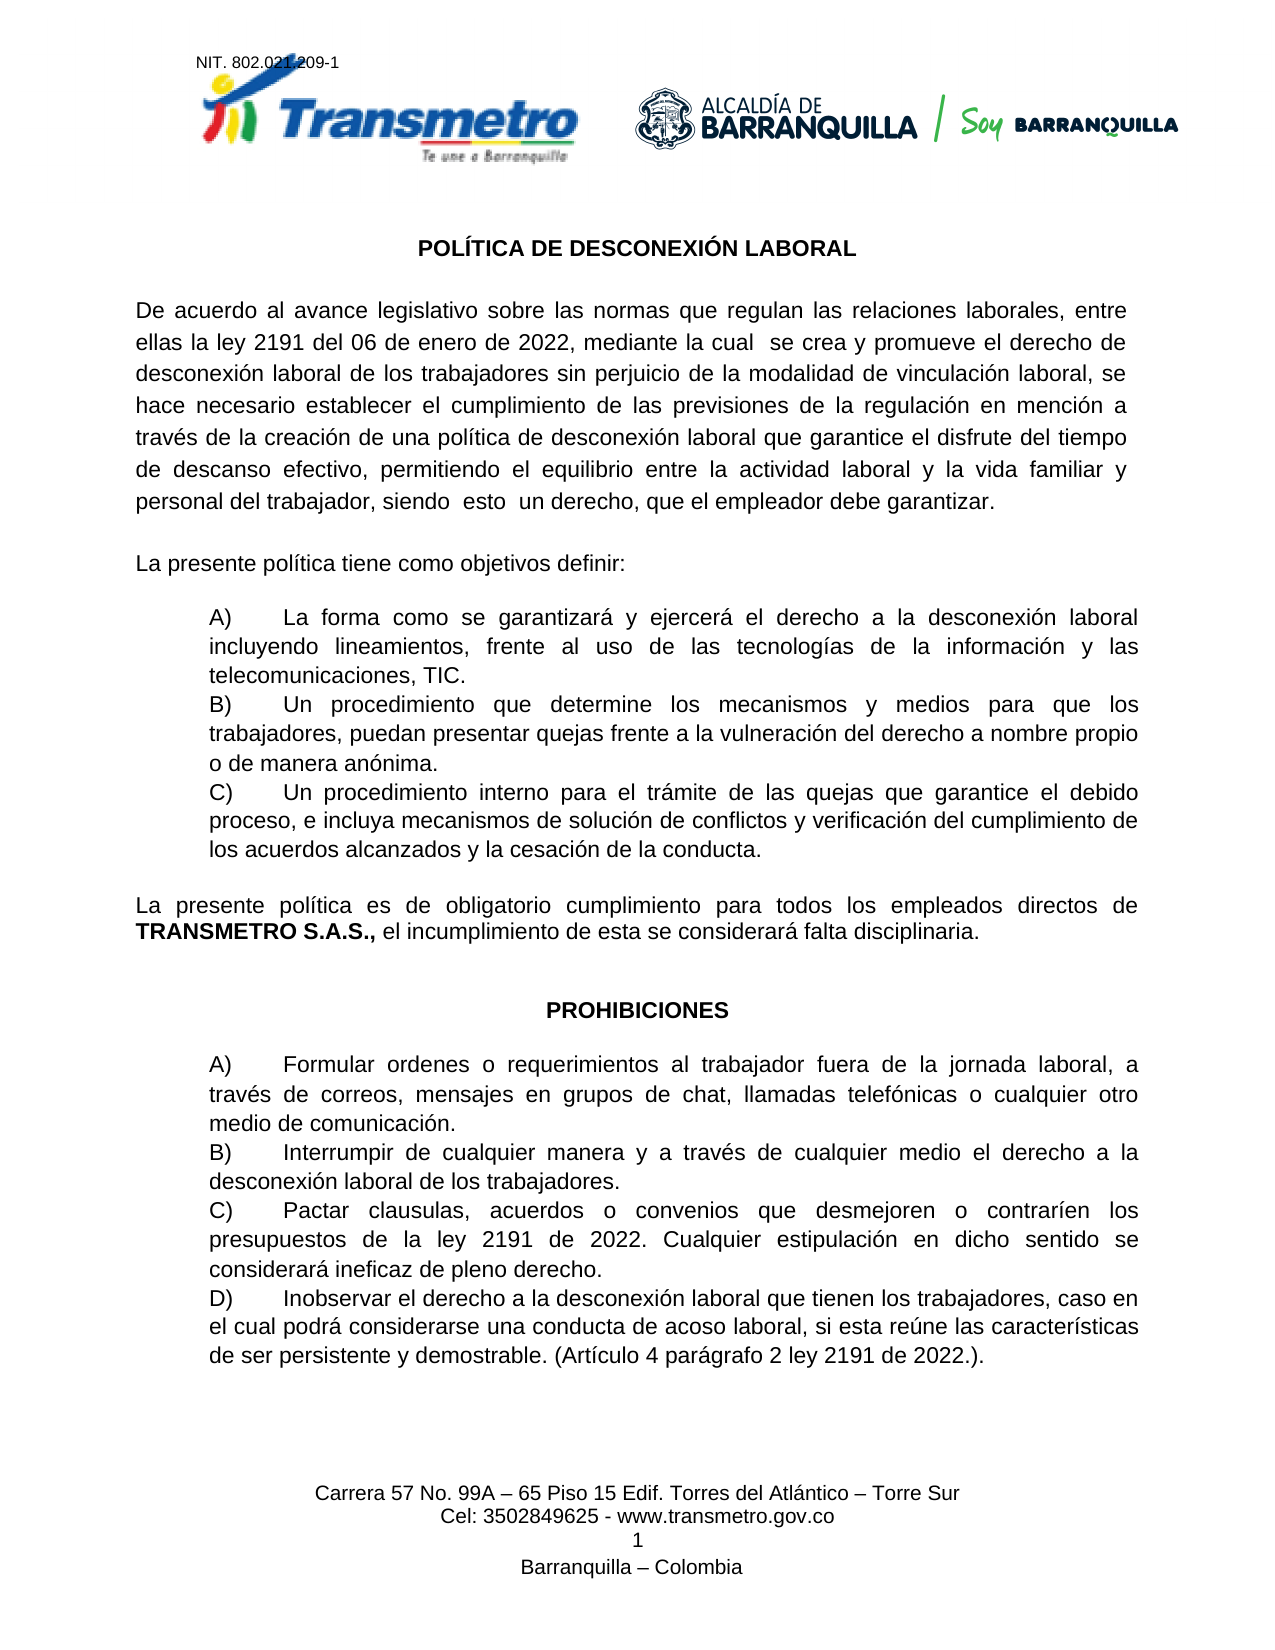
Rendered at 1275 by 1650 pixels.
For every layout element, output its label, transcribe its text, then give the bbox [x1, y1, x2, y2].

picture [19, 18, 1272, 203]
text De acuerdo al avance legislativo sobre las normas que regulan las relaciones laborales, entre ellas la ley 2191 del 06 de enero de 2022, mediante la cual se crea y promueve el derecho de desconexión laboral de los trabajadores sin perjuicio de la modalidad de vinculación laboral, se hace necesario establecer el cumplimiento de las previsiones de la regulación en mención a través de la creación de una política de desconexión laboral que garantice el disfrute del tiempo de descanso efectivo, permitiendo el equilibrio entre la actividad laboral y la vida familiar y personal del trabajador, siendo esto un derecho, que el empleador debe garantizar. [135, 297, 1128, 514]
list Un procedimiento interno para el trámite de las quejas que garantice el debido proceso, e incluya mecanismos de solución de conflictos y verificación del cumplimiento de los acuerdos alcanzados y la cesación de la conducta. [209, 779, 1139, 862]
text POLÍTICA DE DESCONEXIÓN LABORAL [135, 235, 1139, 261]
text PROHIBICIONES [135, 997, 1139, 1024]
list Un procedimiento que determine los mecanismos y medios para que los trabajadores, puedan presentar quejas frente a la vulneración del derecho a nombre propio o de manera anónima. [209, 691, 1139, 776]
list Pactar clausulas, acuerdos o convenios que desmejoren o contraríen los presupuestos de la ley 2191 de 2022. Cualquier estipulación en dicho sentido se considerará ineficaz de pleno derecho. [209, 1197, 1139, 1282]
list Inobservar el derecho a la desconexión laboral que tienen los trabajadores, caso en el cual podrá considerarse una conducta de acoso laboral, si esta reúne las características de ser persistente y demostrable. (Artículo 4 parágrafo 2 ley 2191 de 2022.). [209, 1285, 1139, 1368]
text La presente política tiene como objetivos definir: [135, 550, 1139, 576]
list Formular ordenes o requerimientos al trabajador fuera de la jornada laboral, a través de correos, mensajes en grupos de chat, llamadas telefónicas o cualquier otro medio de comunicación. [209, 1051, 1139, 1136]
text La presente política es de obligatorio cumplimiento para todos los empleados directos de TRANSMETRO S.A.S., el incumplimiento de esta se considerará falta disciplinaria. [135, 892, 1139, 944]
list La forma como se garantizará y ejercerá el derecho a la desconexión laboral incluyendo lineamientos, frente al uso de las tecnologías de la información y las telecomunicaciones, TIC. [209, 604, 1139, 688]
list Interrumpir de cualquier manera y a través de cualquier medio el derecho a la desconexión laboral de los trabajadores. [209, 1139, 1139, 1194]
